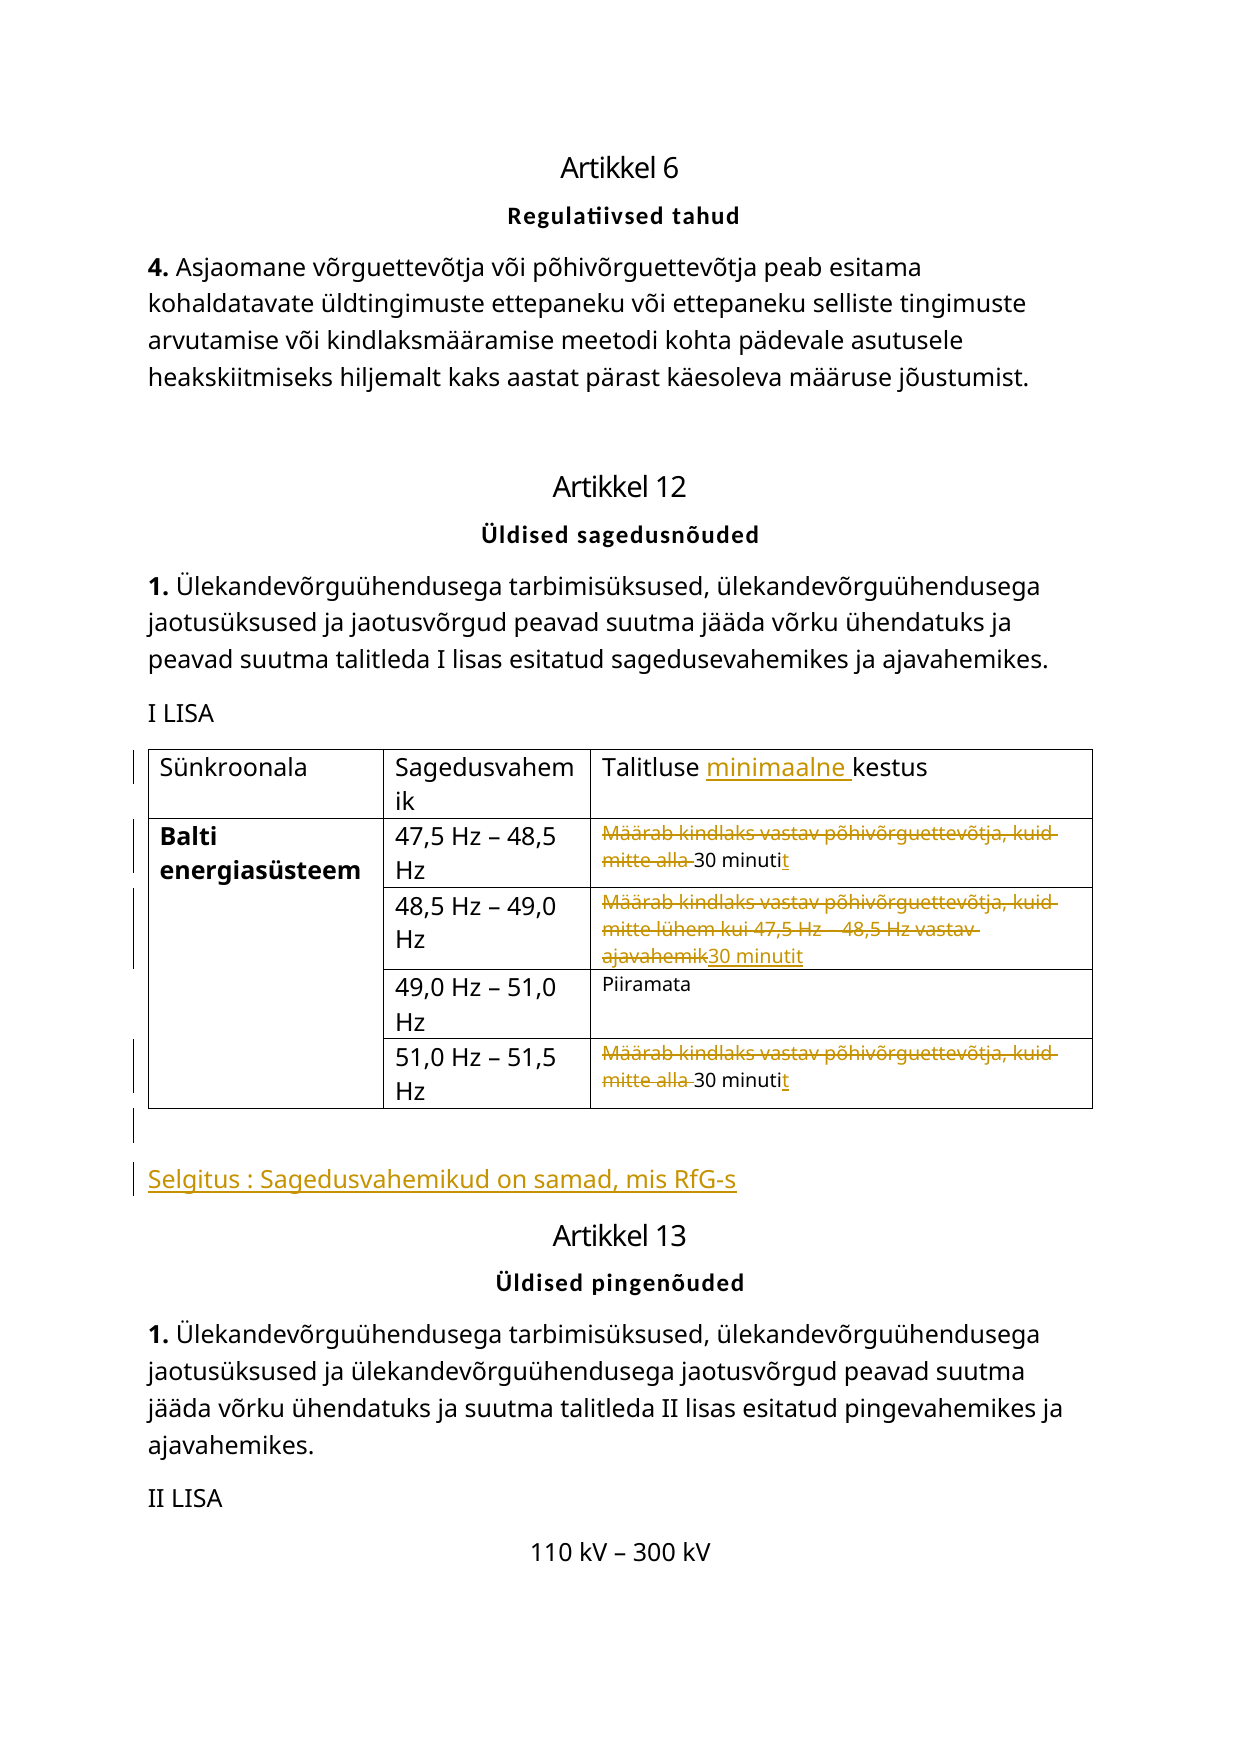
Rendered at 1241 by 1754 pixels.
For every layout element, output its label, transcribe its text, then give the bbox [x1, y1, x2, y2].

table_cell 48,5 Hz – 49,0 Hz [384, 888, 590, 969]
title Artikkel 13 [148, 1215, 1093, 1255]
table_cell [591, 888, 1092, 969]
text II LISA [148, 1481, 1093, 1515]
table_cell 30 minuti [591, 1039, 1092, 1107]
title Artikkel 6 [148, 148, 1093, 187]
table_cell Balti energiasüsteem [149, 819, 383, 1107]
text 1. Ülekandevõrguühendusega tarbimisüksused, ülekandevõrguühendusega jaotusüksused ja jaotusvõrgud peavad suutma jääda võrku ühendatuks ja peavad suutma talitleda I lisas esitatud sagedusevahemikes ja ajavahemikes. [148, 568, 1093, 676]
text 110 kV – 300 kV [148, 1534, 1093, 1568]
table_cell 30 minuti [591, 819, 1092, 887]
table_cell 49,0 Hz – 51,0 Hz [384, 970, 590, 1038]
table_header Sünkroonala [149, 750, 383, 818]
table_cell 47,5 Hz – 48,5 Hz [384, 819, 590, 887]
text 1. Ülekandevõrguühendusega tarbimisüksused, ülekandevõrguühendusega jaotusüksused ja ülekandevõrguühendusega jaotusvõrgud peavad suutma jääda võrku ühendatuks ja suutma talitleda II lisas esitatud pingevahemikes ja ajavahemikes. [148, 1317, 1093, 1461]
text 4. Asjaomane võrguettevõtja või põhivõrguettevõtja peab esitama kohaldatavate üldtingimuste ettepaneku või ettepaneku selliste tingimuste arvutamise või kindlaksmääramise meetodi kohta pädevale asutusele heakskiitmiseks hiljemalt kaks aastat pärast käesoleva määruse jõustumist. [148, 249, 1093, 394]
title Artikkel 12 [148, 467, 1093, 506]
subtitle Üldised sagedusnõuded [148, 519, 1093, 549]
table_cell Piiramata [591, 970, 1092, 1038]
table_header Talitluse kestus [591, 750, 1092, 818]
table_cell 51,0 Hz – 51,5 Hz [384, 1039, 590, 1107]
text I LISA [148, 695, 1093, 729]
subtitle Üldised pingenõuded [148, 1267, 1093, 1298]
subtitle Regulatiivsed tahud [148, 200, 1093, 230]
table_header Sagedusvahemik [384, 750, 590, 818]
